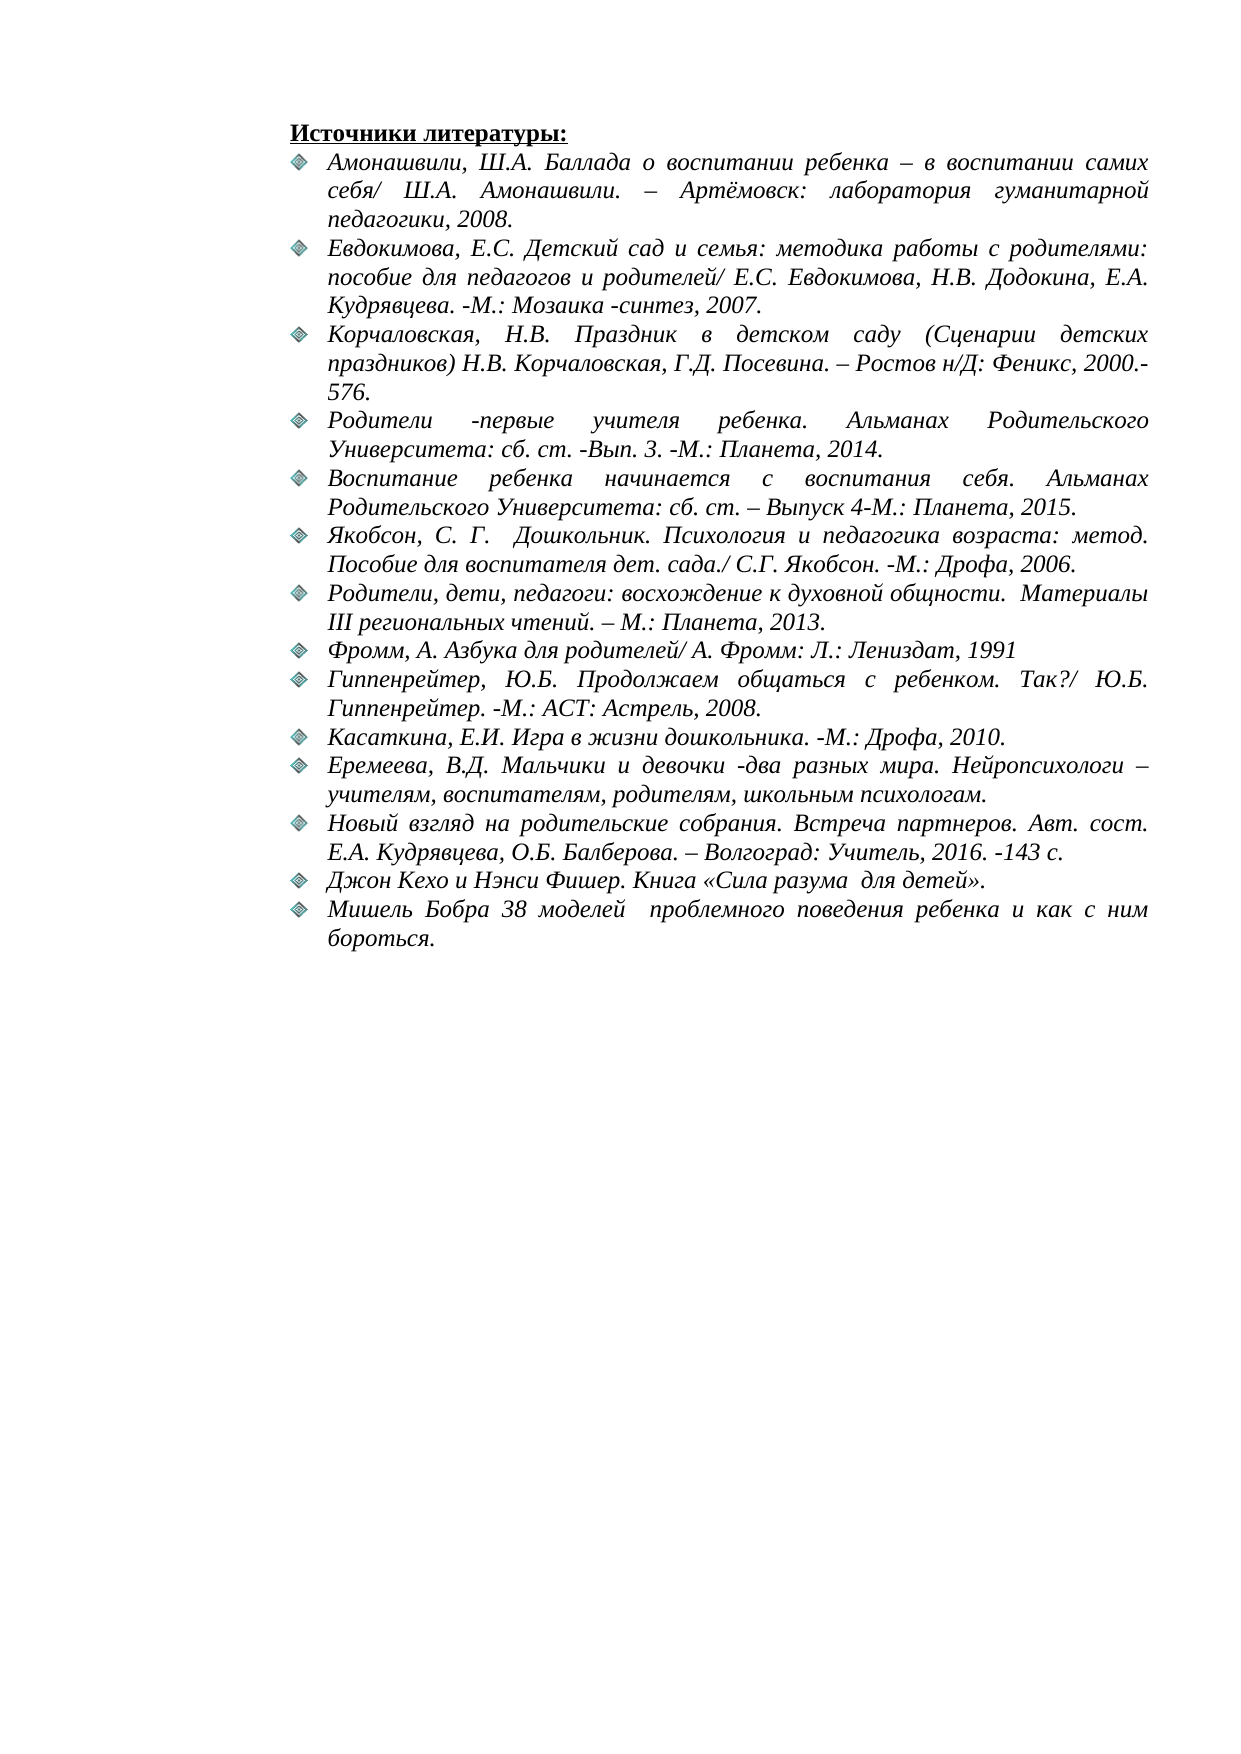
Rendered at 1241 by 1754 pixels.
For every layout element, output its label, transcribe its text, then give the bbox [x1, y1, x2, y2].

list Родители -первые учителя ребенка. Альманах Родительского Университета: сб. ст. -Вып. 3. -М.: Планета, 2014. [290, 406, 1152, 463]
list Джон Кехо и Нэнси Фишер. Книга «Сила разума для детей». [290, 866, 1152, 894]
picture [290, 901, 308, 918]
list Еремеева, В.Д. Мальчики и девочки -два разных мира. Нейропсихологи – учителям, воспитателям, родителям, школьным психологам. [290, 751, 1152, 808]
picture [290, 412, 308, 429]
list Гиппенрейтер, Ю.Б. Продолжаем общаться с ребенком. Так?/ Ю.Б. Гиппенрейтер. -М.: АСТ: Астрель, 2008. [290, 664, 1152, 722]
list Амонашвили, Ш.А. Баллада о воспитании ребенка – в воспитании самих себя/ Ш.А. Амонашвили. – Артёмовск: лаборатория гуманитарной педагогики, 2008. [290, 147, 1152, 233]
picture [290, 757, 308, 774]
picture [290, 326, 308, 343]
list Якобсон, С. Г. Дошкольник. Психология и педагогика возраста: метод. Пособие для воспитателя дет. сада./ С.Г. Якобсон. -М.: Дрофа, 2006. [290, 521, 1152, 578]
list Фромм, А. Азбука для родителей/ А. Фромм: Л.: Лениздат, 1991 [290, 636, 1152, 664]
picture [290, 728, 308, 746]
list Мишель Бобра 38 моделей проблемного поведения ребенка и как с ним бороться. [290, 894, 1152, 952]
picture [290, 872, 308, 889]
picture [290, 671, 308, 688]
picture [290, 153, 308, 171]
picture [290, 584, 308, 602]
picture [290, 527, 308, 544]
list Касаткина, Е.И. Игра в жизни дошкольника. -М.: Дрофа, 2010. [290, 722, 1152, 751]
picture [290, 239, 308, 257]
list Новый взгляд на родительские собрания. Встреча партнеров. Авт. сост. Е.А. Кудрявцева, О.Б. Балберова. – Волгоград: Учитель, 2016. -143 с. [290, 808, 1152, 866]
list Корчаловская, Н.В. Праздник в детском саду (Сценарии детских праздников) Н.В. Корчаловская, Г.Д. Посевина. – Ростов н/Д: Феникс, 2000.-576. [290, 319, 1152, 406]
picture [290, 814, 308, 832]
list Евдокимова, Е.С. Детский сад и семья: методика работы с родителями: пособие для педагогов и родителей/ Е.С. Евдокимова, Н.В. Додокина, Е.А. Кудрявцева. -М.: Мозаика -синтез, 2007. [290, 233, 1152, 319]
list Воспитание ребенка начинается с воспитания себя. Альманах Родительского Университета: сб. ст. – Выпуск 4-М.: Планета, 2015. [290, 463, 1152, 521]
picture [290, 642, 308, 659]
text Источники литературы: [290, 118, 1152, 147]
list Родители, дети, педагоги: восхождение к духовной общности. Материалы III региональных чтений. – М.: Планета, 2013. [290, 578, 1152, 636]
picture [290, 469, 308, 487]
